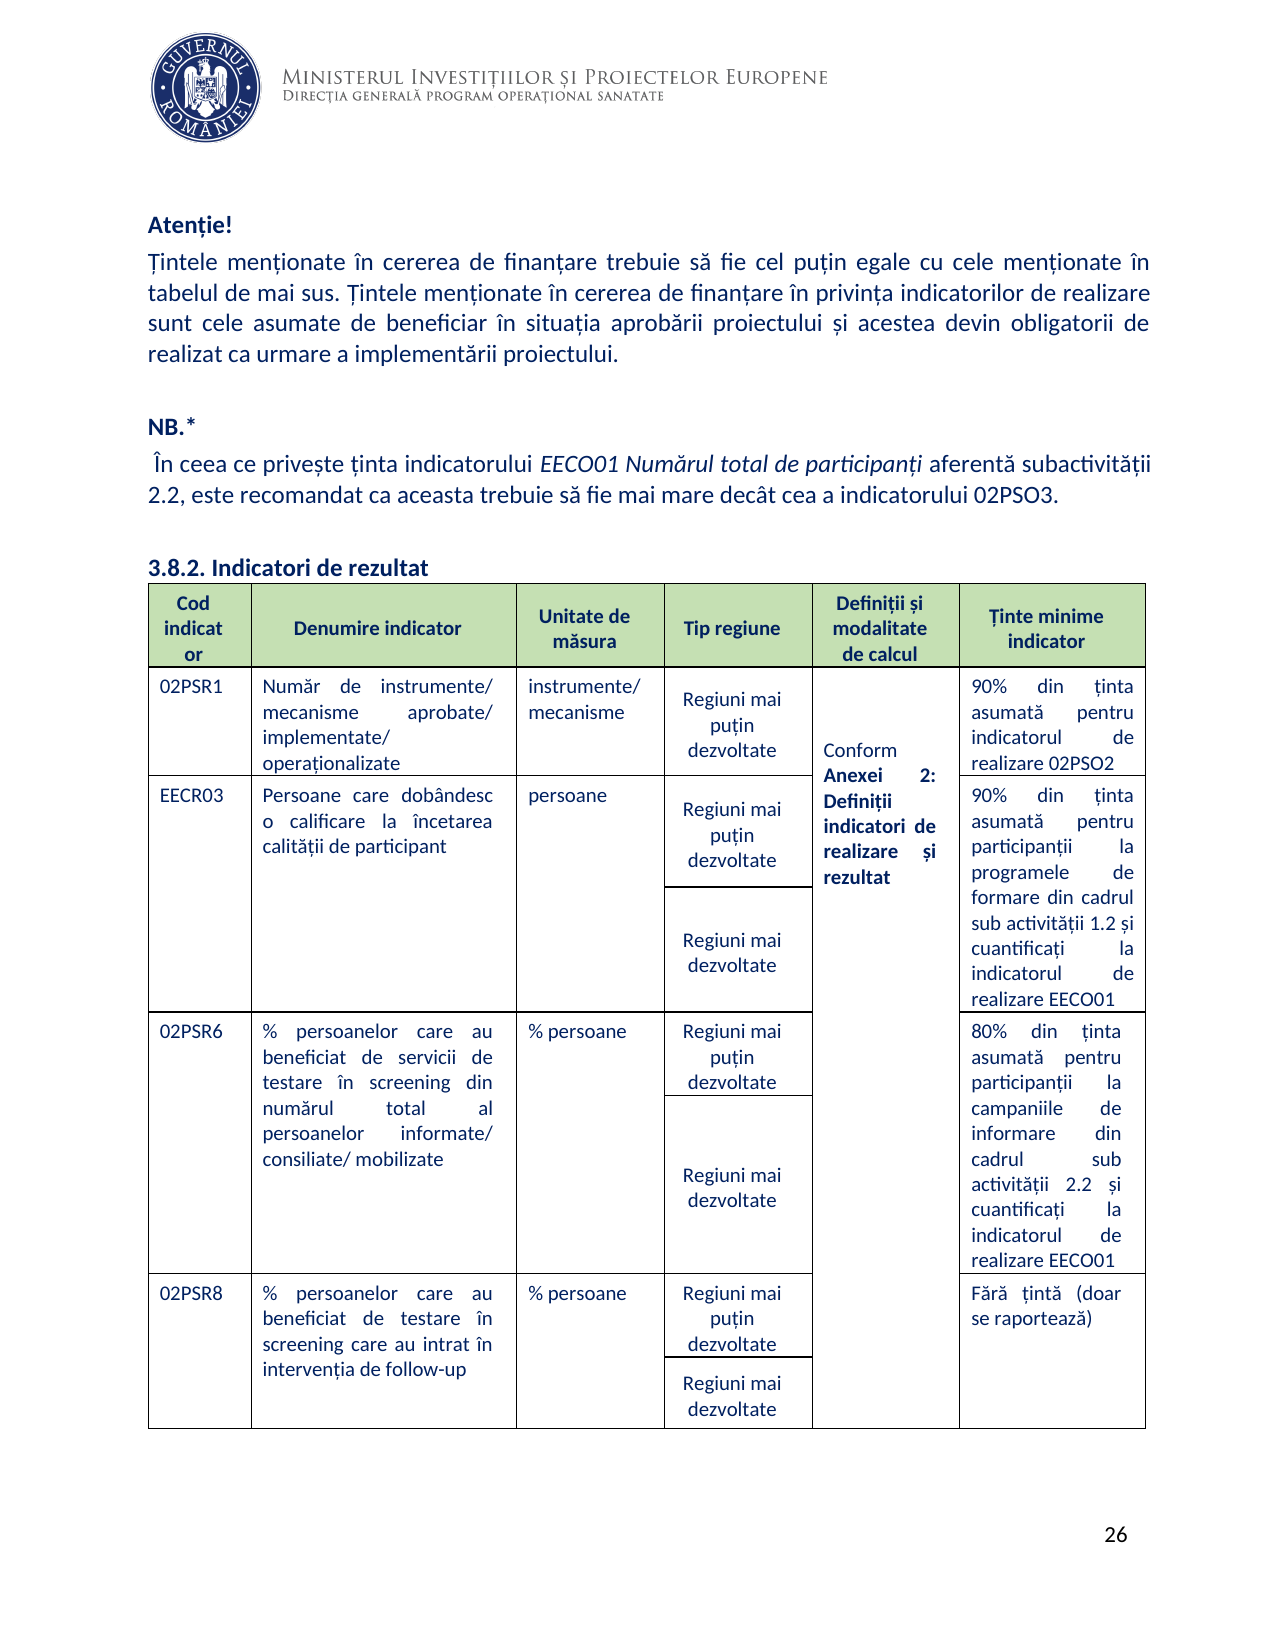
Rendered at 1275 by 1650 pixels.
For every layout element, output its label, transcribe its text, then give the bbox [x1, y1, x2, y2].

table_cell Regiuni mai puțin dezvoltate [665, 776, 812, 886]
text 3.8.2. Indicatori de rezultat [148, 552, 1127, 583]
table_cell EECR03 [149, 776, 251, 1011]
table_cell instrumente/ mecanisme [517, 668, 664, 775]
text Atenție! [148, 210, 1127, 240]
text În ceea ce privește ținta indicatorului EECO01 Numărul total de participanți aferentă subactivității 2.2, este recomandat ca aceasta trebuie să fie mai mare decât cea a indicatorului 02PSO3. [148, 448, 1152, 509]
table_cell 02PSR6 [149, 1013, 251, 1273]
table_cell Număr de instrumente/ mecanisme aprobate/ implementate/ operaționalizate [252, 668, 516, 775]
text NB.* [148, 412, 1152, 442]
text Țintele menționate în cererea de finanțare trebuie să fie cel puțin egale cu cele menționate în tabelul de mai sus. Țintele menționate în cererea de finanțare în privința indicatorilor de realizare sunt cele asumate de beneficiar în situația aprobării proiectului și acestea devin obligatorii de realizat ca urmare a implementării proiectului. [148, 246, 1152, 368]
table_header Denumire indicator [252, 584, 516, 666]
table_cell 02PSR8 [149, 1274, 251, 1428]
table_cell Regiuni mai puțin dezvoltate [665, 1274, 812, 1356]
table_cell 02PSR1 [149, 668, 251, 775]
table_header Tip regiune [665, 584, 812, 666]
table_cell % persoanelor care au beneficiat de testare în screening care au intrat în intervenția de follow-up [252, 1274, 516, 1428]
table_cell % persoane [517, 1274, 664, 1428]
table_cell Regiuni mai dezvoltate [665, 1358, 812, 1428]
table_cell 90% din ținta asumată pentru indicatorul de realizare 02PSO2 [960, 668, 1145, 775]
table_cell 90% din ținta asumată pentru participanții la programele de formare din cadrul sub activității 1.2 și cuantificați la indicatorul de realizare EECO01 [960, 776, 1145, 1011]
table_cell % persoanelor care au beneficiat de servicii de testare în screening din numărul total al persoanelor informate/ consiliate/ mobilizate [252, 1013, 516, 1273]
table_header Definiții și modalitate de calcul [813, 584, 959, 666]
table_cell persoane [517, 776, 664, 1011]
table_cell Regiuni mai dezvoltate [665, 1096, 812, 1273]
table_cell Persoane care dobândesc o calificare la încetarea calității de participant [252, 776, 516, 1011]
table_cell Regiuni mai puțin dezvoltate [665, 668, 812, 775]
table_cell 80% din ținta asumată pentru participanții la campaniile de informare din cadrul sub activității 2.2 și cuantificați la indicatorul de realizare EECO01 [960, 1013, 1145, 1273]
table_cell % persoane [517, 1013, 664, 1273]
table_cell Regiuni mai puțin dezvoltate [665, 1013, 812, 1095]
picture [147, 29, 852, 145]
table_cell Conform Anexei 2: Definiții indicatori de realizare și rezultat [813, 668, 959, 1428]
table_header Unitate de măsura [517, 584, 664, 666]
table_cell Regiuni mai dezvoltate [665, 888, 812, 1011]
table_header Cod indicator [149, 584, 251, 666]
table_header Ținte minime indicator [960, 584, 1145, 666]
table_cell Fără țintă (doar se raportează) [960, 1274, 1145, 1428]
